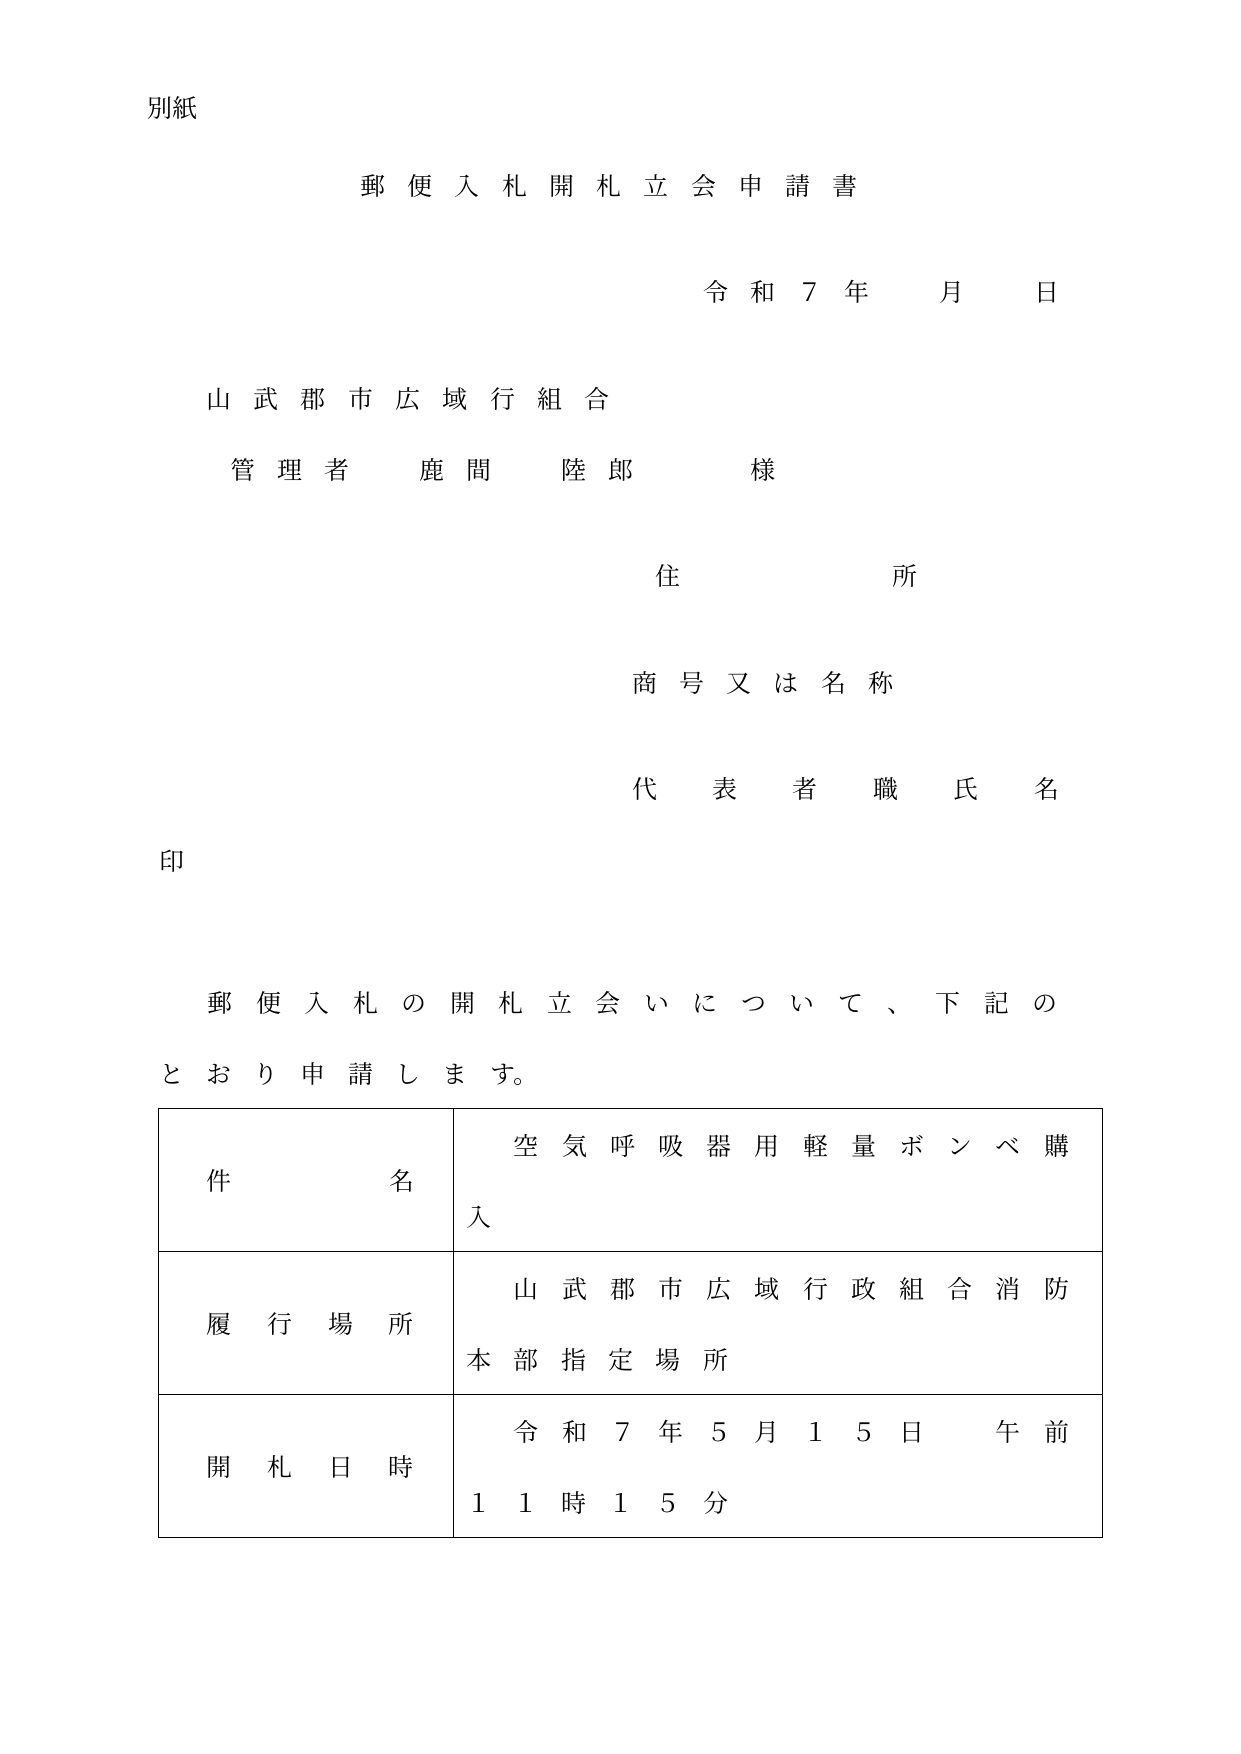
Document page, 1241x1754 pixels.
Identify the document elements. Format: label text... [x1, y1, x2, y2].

text 代表者職氏名 印 [159, 753, 1081, 895]
table_cell 開札日時 [159, 1395, 453, 1537]
table_cell 履行場所 [159, 1252, 453, 1394]
table_cell 令和７年５月１５日 午前１１時１５分 [454, 1395, 1102, 1537]
table_cell 山武郡市広域行政組合消防本部指定場所 [454, 1252, 1102, 1394]
text 管理者 鹿間 陸郎 様 [159, 433, 1081, 504]
text 令和７年 月 日 [159, 255, 1081, 326]
text 山武郡市広域行組合 [159, 362, 1081, 433]
text 住 所 [159, 539, 1081, 611]
table_header 空気呼吸器用軽量ボンベ購入 [454, 1109, 1102, 1251]
text 郵便入札の開札立会いについて、下記のとおり申請します。 [159, 966, 1081, 1108]
text 郵便入札開札立会申請書 [159, 149, 1081, 220]
table_header 件名 [159, 1109, 453, 1251]
text 商号又は名称 [159, 646, 1081, 717]
